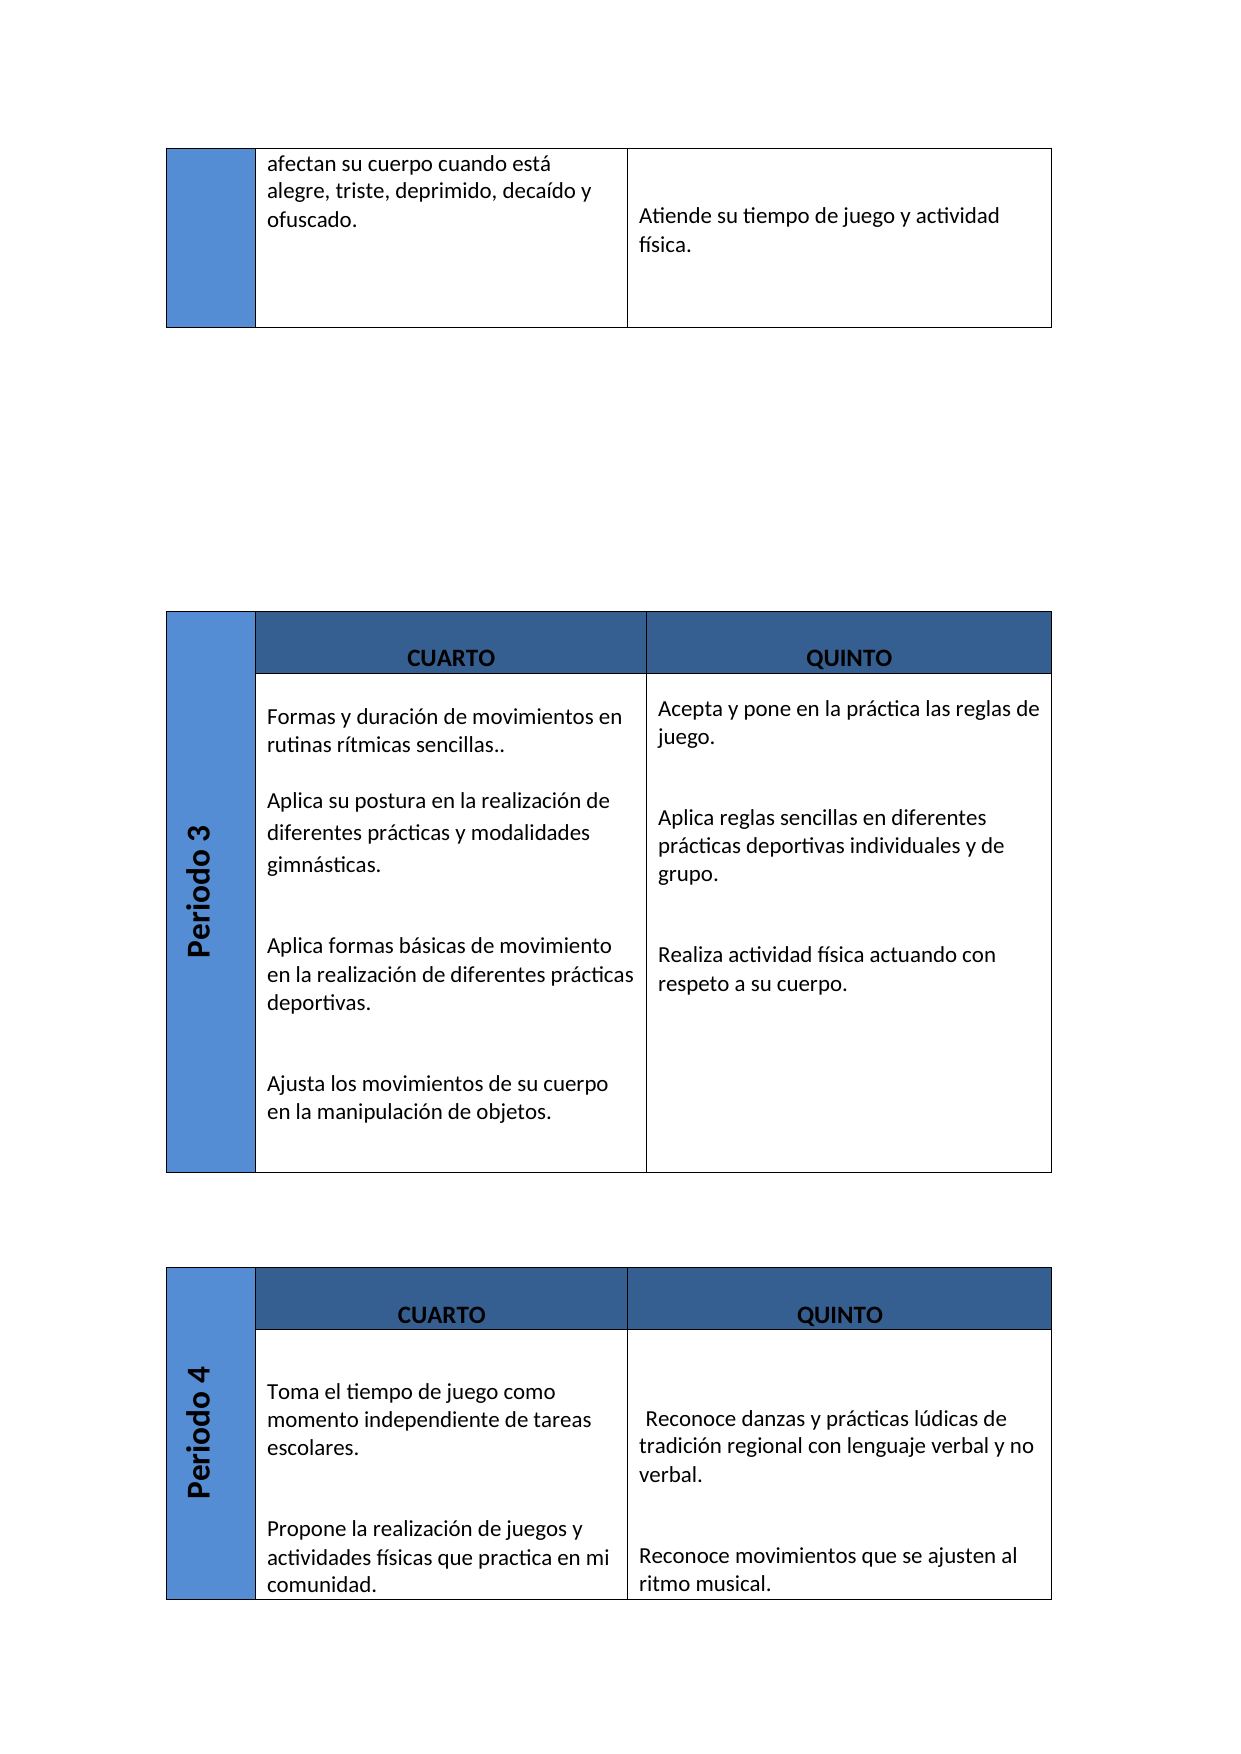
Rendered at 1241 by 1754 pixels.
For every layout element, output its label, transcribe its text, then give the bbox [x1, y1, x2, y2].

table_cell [256, 149, 627, 327]
table_header CUARTO [256, 612, 646, 673]
table_cell Acepta y pone en la práctica las reglas de juego. Aplica reglas sencillas en diferentes prácticas deportivas individuales y de grupo. Realiza actividad física actuando con respeto a su cuerpo. [647, 674, 1051, 1172]
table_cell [628, 1330, 1051, 1599]
table_cell Formas y duración de movimientos en rutinas rítmicas sencillas.. Aplica su postura en la realización de diferentes prácticas y modalidades gimnásticas. Aplica formas básicas de movimiento en la realización de diferentes prácticas deportivas. Ajusta los movimientos de su cuerpo en la manipulación de objetos. [256, 674, 646, 1172]
table_header Periodo 3 [167, 612, 255, 1172]
table_header QUINTO [628, 1268, 1051, 1329]
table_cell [628, 149, 1051, 327]
table_header CUARTO [256, 1268, 627, 1329]
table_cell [256, 1330, 627, 1599]
table_header QUINTO [647, 612, 1051, 673]
table_header Periodo 4 [167, 1268, 255, 1599]
